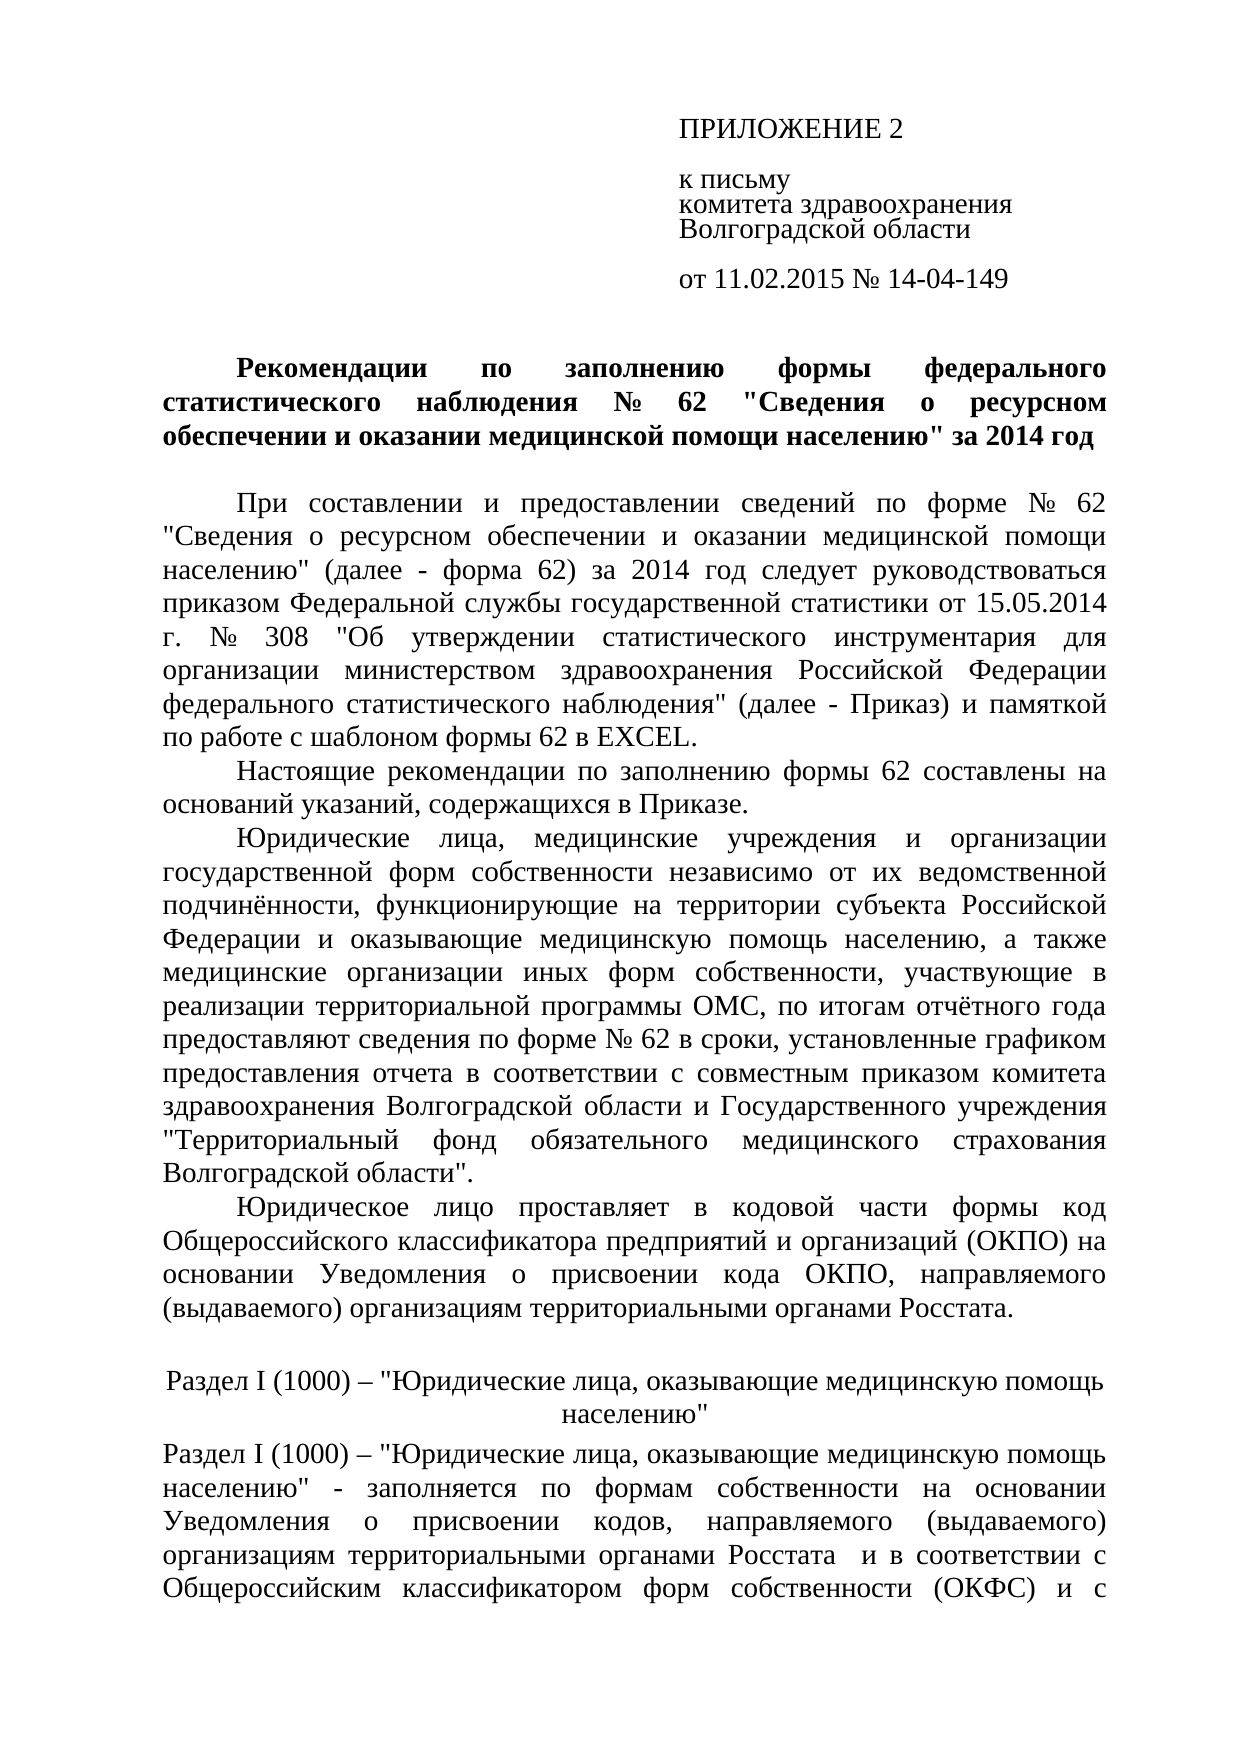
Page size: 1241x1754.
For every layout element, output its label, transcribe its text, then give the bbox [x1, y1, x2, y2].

text Рекомендации по заполнению формы федерального статистического наблюдения № 62 "Сведения о ресурсном обеспечении и оказании медицинской помощи населению" за 2014 год [162, 351, 1107, 451]
text Юридические лица, медицинские учреждения и организации государственной форм собственности независимо от их ведомственной подчинённости, функционирующие на территории субъекта Российской Федерации и оказывающие медицинскую помощь населению, а также медицинские организации иных форм собственности, участвующие в реализации территориальной программы ОМС, по итогам отчётного года предоставляют сведения по форме № 62 в сроки, установленные графиком предоставления отчета в соответствии с совместным приказом комитета здравоохранения Волгоградской области и Государственного учреждения "Территориальный фонд обязательного медицинского страхования Волгоградской области". [162, 820, 1107, 1189]
text При составлении и предоставлении сведений по форме № 62 "Сведения о ресурсном обеспечении и оказании медицинской помощи населению" (далее - форма 62) за 2014 год следует руководствоваться приказом Федеральной службы государственной статистики от 15.05.2014 г. № 308 "Об утверждении статистического инструментария для организации министерством здравоохранения Российской Федерации федерального статистического наблюдения" (далее - Приказ) и памяткой по работе с шаблоном формы 62 в EXCEL. [162, 485, 1107, 753]
text Юридическое лицо проставляет в кодовой части формы код Общероссийского классификатора предприятий и организаций (ОКПО) на основании Уведомления о присвоении кода ОКПО, направляемого (выдаваемого) организациям территориальными органами Росстата. [162, 1189, 1107, 1323]
text к письму [679, 168, 1107, 193]
text ПРИЛОЖЕНИЕ 2 [679, 118, 1107, 143]
text Раздел I (1000) – "Юридические лица, оказывающие медицинскую помощь населению" [162, 1363, 1107, 1430]
text комитета здравоохранения Волгоградской области [679, 193, 1107, 243]
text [162, 1436, 1107, 1604]
text от 11.02.2015 № 14-04-149 [679, 268, 1107, 293]
text Настоящие рекомендации по заполнению формы 62 составлены на оснований указаний, содержащихся в Приказе. [162, 753, 1107, 820]
